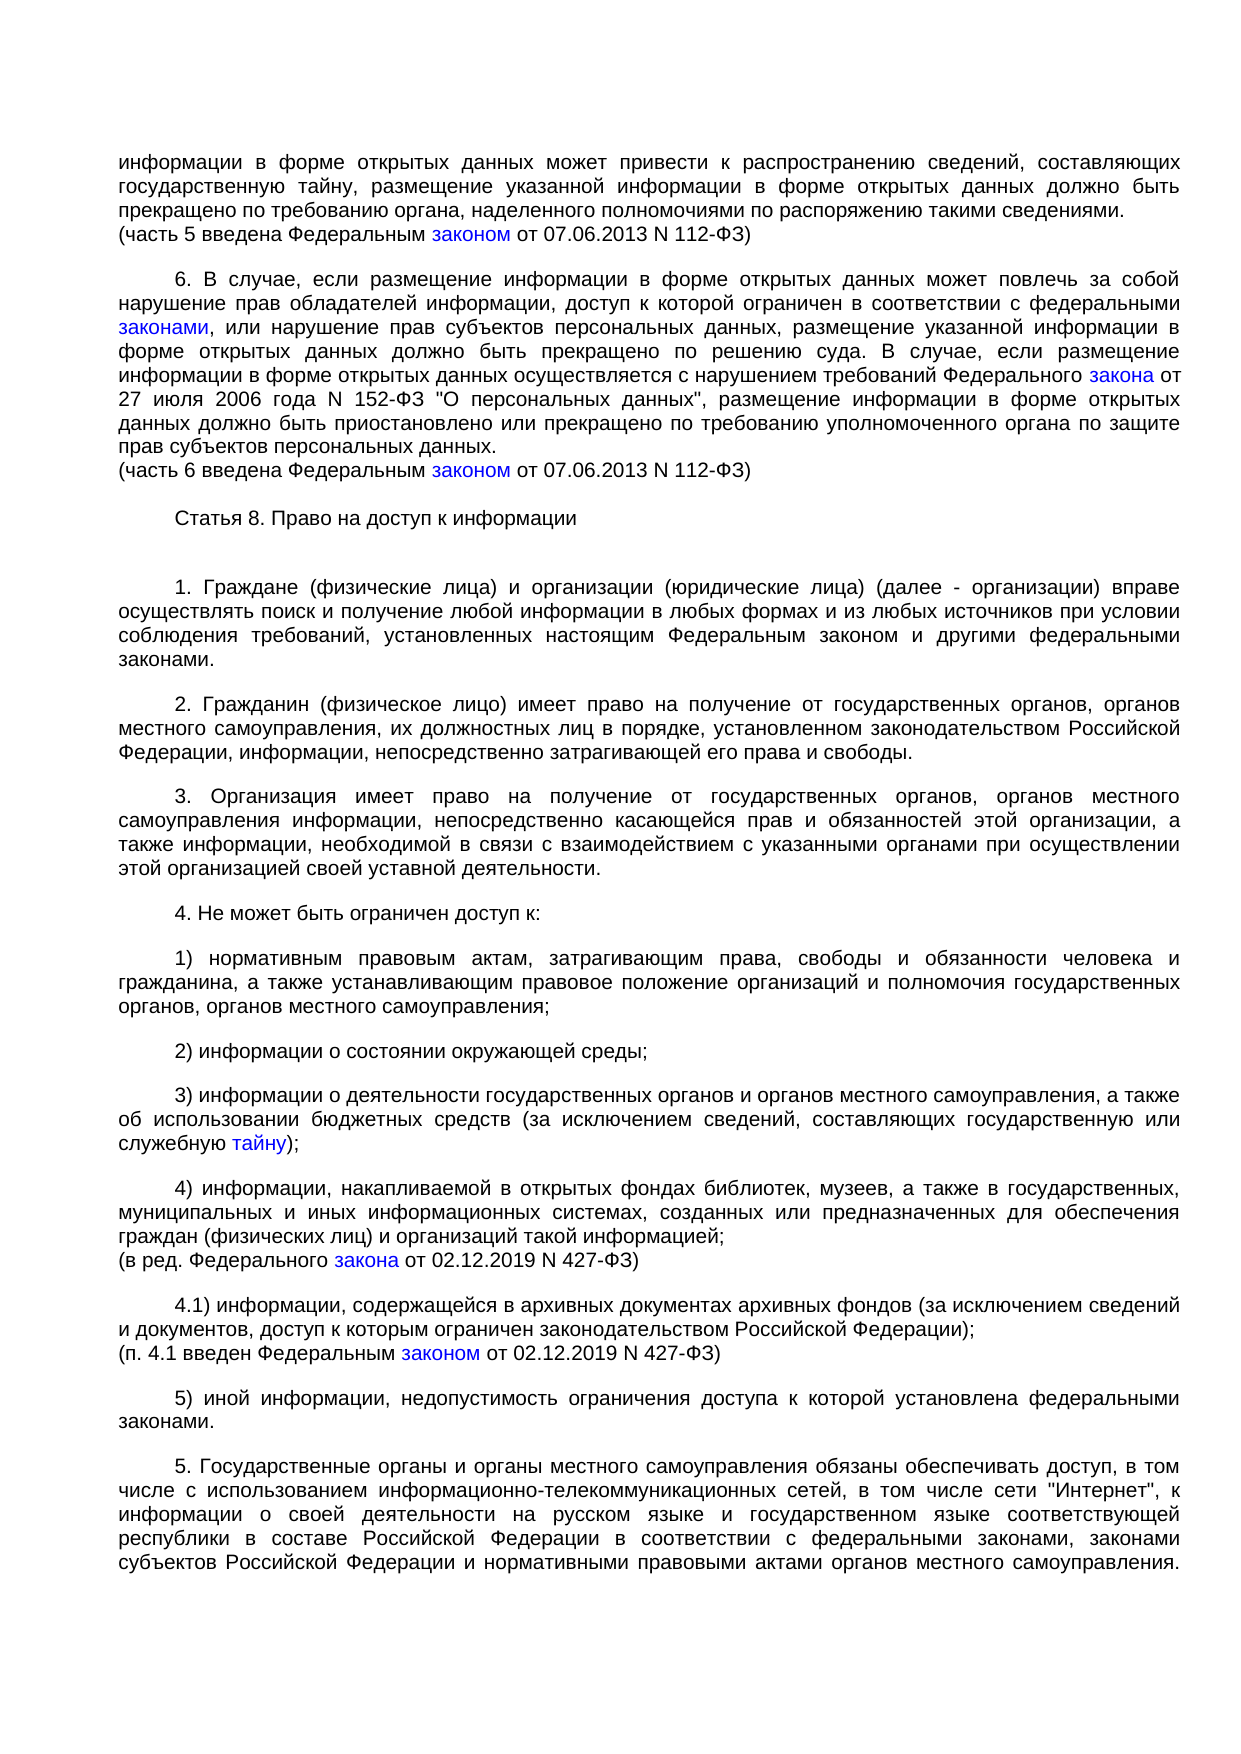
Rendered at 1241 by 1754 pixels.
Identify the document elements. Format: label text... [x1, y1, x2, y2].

text 5) иной информации, недопустимость ограничения доступа к которой установлена федеральными законами. [118, 1385, 1181, 1433]
text 2. Гражданин (физическое лицо) имеет право на получение от государственных органов, органов местного самоуправления, их должностных лиц в порядке, установленном законодательством Российской Федерации, информации, непосредственно затрагивающей его права и свободы. [118, 692, 1181, 763]
text 1. Граждане (физические лица) и организации (юридические лица) (далее - организации) вправе осуществлять поиск и получение любой информации в любых формах и из любых источников при условии соблюдения требований, установленных настоящим Федеральным законом и другими федеральными законами. [118, 575, 1181, 671]
text (в ред. Федерального закона от 02.12.2019 N 427-ФЗ) [118, 1248, 1181, 1272]
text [118, 1454, 1181, 1574]
text 1) нормативным правовым актам, затрагивающим права, свободы и обязанности человека и гражданина, а также устанавливающим правовое положение организаций и полномочия государственных органов, органов местного самоуправления; [118, 946, 1181, 1018]
text (п. 4.1 введен Федеральным законом от 02.12.2019 N 427-ФЗ) [118, 1341, 1181, 1364]
text 2) информации о состоянии окружающей среды; [118, 1038, 1181, 1062]
text 4. Не может быть ограничен доступ к: [118, 901, 1181, 925]
text 3. Организация имеет право на получение от государственных органов, органов местного самоуправления информации, непосредственно касающейся прав и обязанностей этой организации, а также информации, необходимой в связи с взаимодействием с указанными органами при осуществлении этой организацией своей уставной деятельности. [118, 784, 1181, 880]
text 3) информации о деятельности государственных органов и органов местного самоуправления, а также об использовании бюджетных средств (за исключением сведений, составляющих государственную или служебную тайну); [118, 1083, 1181, 1155]
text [118, 150, 1181, 222]
text (часть 6 введена Федеральным законом от 07.06.2013 N 112-ФЗ) [118, 458, 1181, 482]
text 6. В случае, если размещение информации в форме открытых данных может повлечь за собой нарушение прав обладателей информации, доступ к которой ограничен в соответствии с федеральными законами, или нарушение прав субъектов персональных данных, размещение указанной информации в форме открытых данных должно быть прекращено по решению суда. В случае, если размещение информации в форме открытых данных осуществляется с нарушением требований Федерального закона от 27 июля 2006 года N 152-ФЗ "О персональных данных", размещение информации в форме открытых данных должно быть приостановлено или прекращено по требованию уполномоченного органа по защите прав субъектов персональных данных. [118, 267, 1181, 458]
text 4.1) информации, содержащейся в архивных документах архивных фондов (за исключением сведений и документов, доступ к которым ограничен законодательством Российской Федерации); [118, 1293, 1181, 1341]
text (часть 5 введена Федеральным законом от 07.06.2013 N 112-ФЗ) [118, 222, 1181, 246]
text 4) информации, накапливаемой в открытых фондах библиотек, музеев, а также в государственных, муниципальных и иных информационных системах, созданных или предназначенных для обеспечения граждан (физических лиц) и организаций такой информацией; [118, 1176, 1181, 1248]
text Статья 8. Право на доступ к информации [118, 506, 1181, 530]
